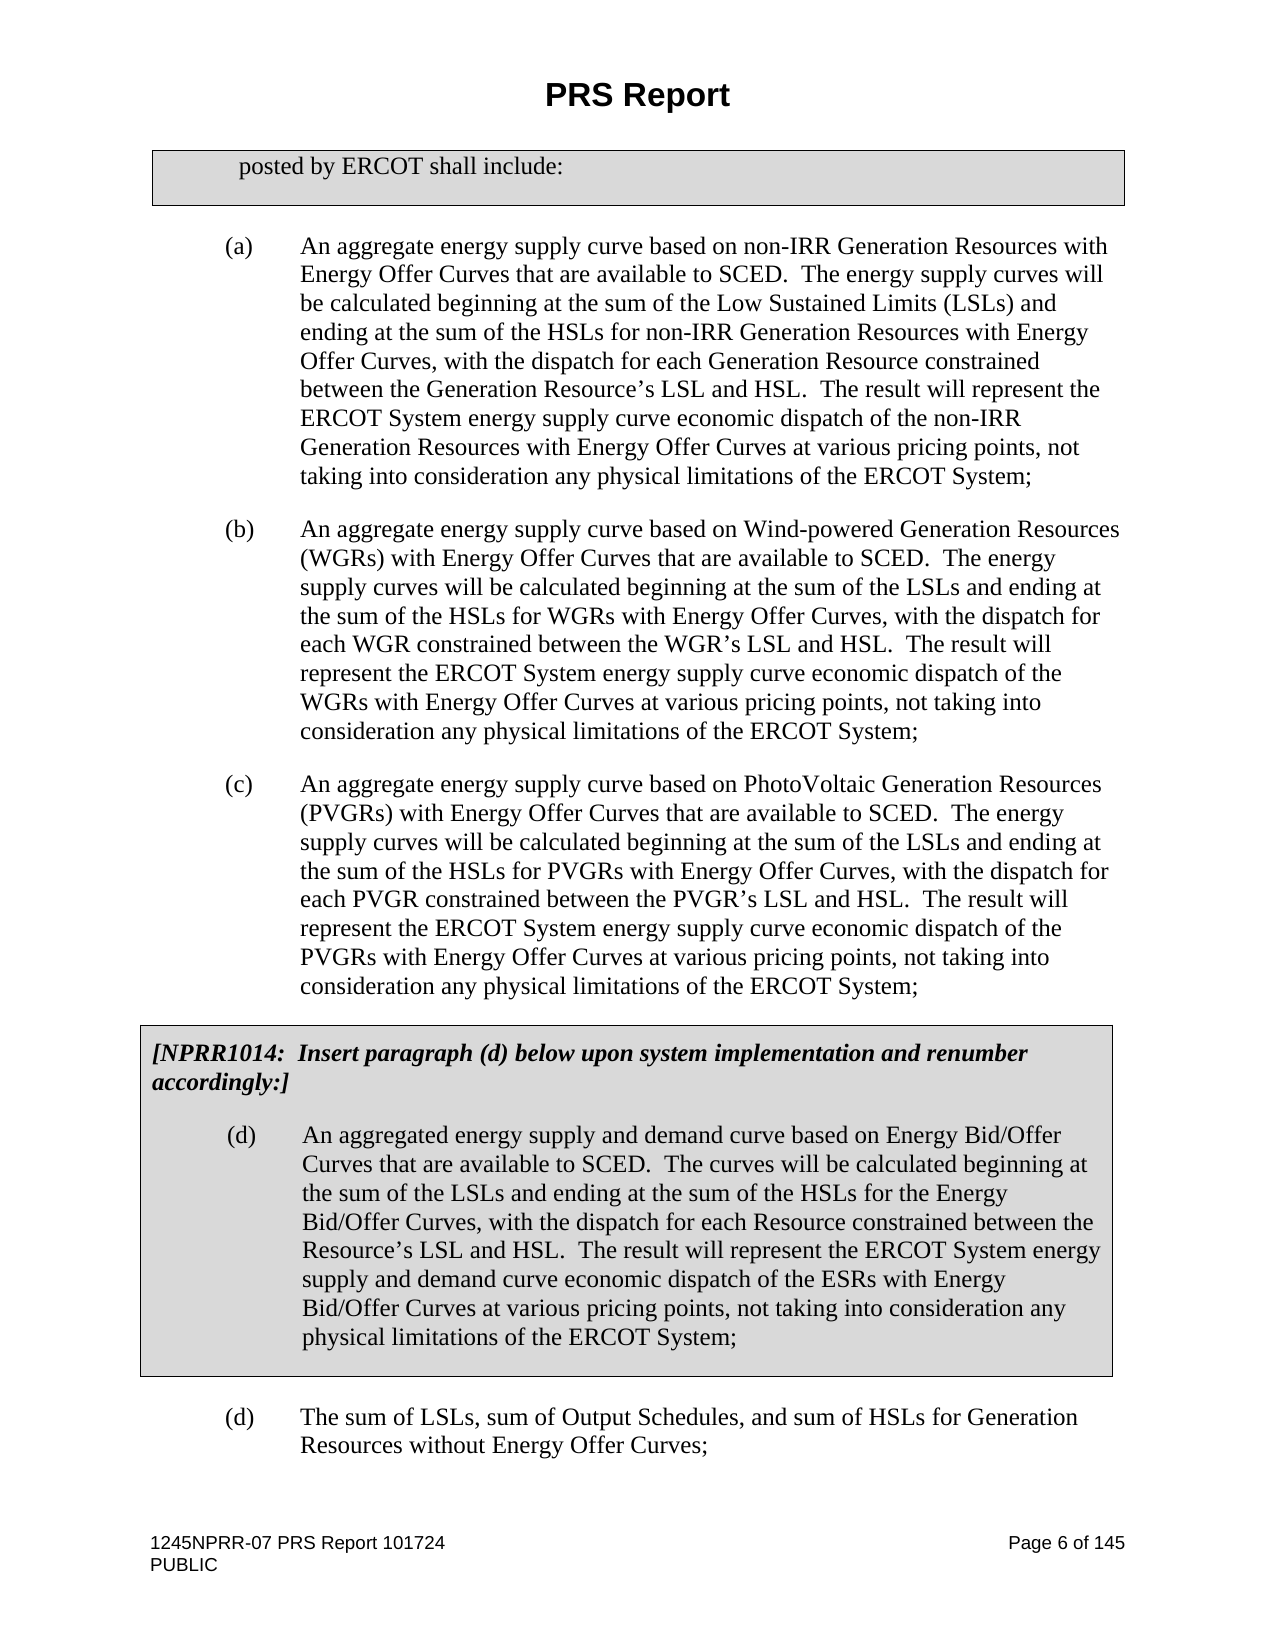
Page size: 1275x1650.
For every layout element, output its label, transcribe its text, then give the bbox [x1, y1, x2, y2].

table_header [NPRR1014: Insert paragraph (d) below upon system implementation and renumber accordingly:] (d) An aggregated energy supply and demand curve based on Energy Bid/Offer Curves that are available to SCED. The curves will be calculated beginning at the sum of the LSLs and ending at the sum of the HSLs for the Energy Bid/Offer Curves, with the dispatch for each Resource constrained between the Resource’s LSL and HSL. The result will represent the ERCOT System energy supply and demand curve economic dispatch of the ESRs with Energy Bid/Offer Curves at various pricing points, not taking into consideration any physical limitations of the ERCOT System; [141, 1026, 1112, 1376]
text (d) The sum of LSLs, sum of Output Schedules, and sum of HSLs for Generation Resources without Energy Offer Curves; [225, 1402, 1125, 1459]
text (c) An aggregate energy supply curve based on PhotoVoltaic Generation Resources (PVGRs) with Energy Offer Curves that are available to SCED. The energy supply curves will be calculated beginning at the sum of the LSLs and ending at the sum of the HSLs for PVGRs with Energy Offer Curves, with the dispatch for each PVGR constrained between the PVGR’s LSL and HSL. The result will represent the ERCOT System energy supply curve economic dispatch of the PVGRs with Energy Offer Curves at various pricing points, not taking into consideration any physical limitations of the ERCOT System; [225, 769, 1125, 999]
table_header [153, 151, 1124, 205]
text (b) An aggregate energy supply curve based on Wind-powered Generation Resources (WGRs) with Energy Offer Curves that are available to SCED. The energy supply curves will be calculated beginning at the sum of the LSLs and ending at the sum of the HSLs for WGRs with Energy Offer Curves, with the dispatch for each WGR constrained between the WGR’s LSL and HSL. The result will represent the ERCOT System energy supply curve economic dispatch of the WGRs with Energy Offer Curves at various pricing points, not taking into consideration any physical limitations of the ERCOT System; [225, 514, 1125, 744]
text (a) An aggregate energy supply curve based on non-IRR Generation Resources with Energy Offer Curves that are available to SCED. The energy supply curves will be calculated beginning at the sum of the Low Sustained Limits (LSLs) and ending at the sum of the HSLs for non-IRR Generation Resources with Energy Offer Curves, with the dispatch for each Generation Resource constrained between the Generation Resource’s LSL and HSL. The result will represent the ERCOT System energy supply curve economic dispatch of the non-IRR Generation Resources with Energy Offer Curves at various pricing points, not taking into consideration any physical limitations of the ERCOT System; [225, 231, 1125, 489]
